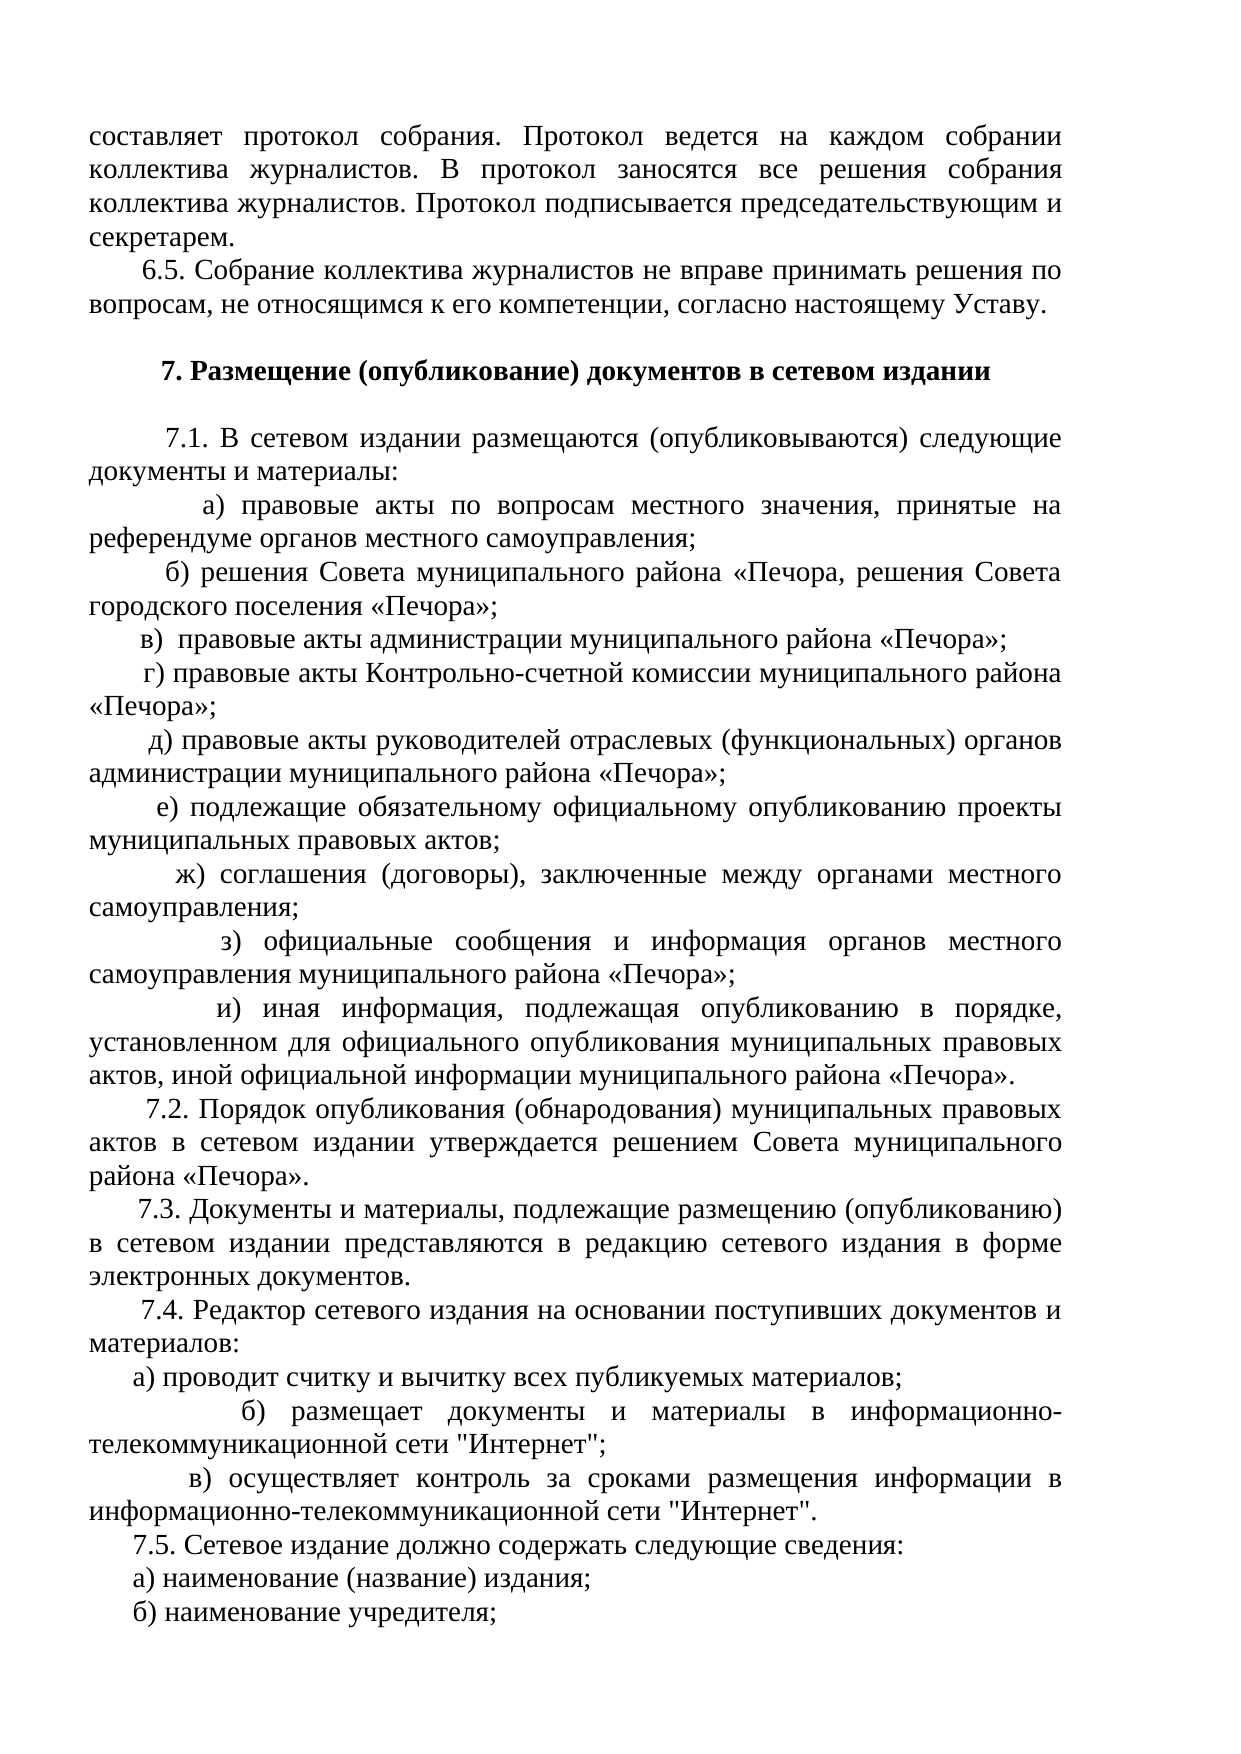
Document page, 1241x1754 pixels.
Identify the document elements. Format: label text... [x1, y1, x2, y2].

text 7.4. Редактор сетевого издания на основании поступивших документов и материалов: [89, 1292, 1063, 1359]
text а) наименование (название) издания; [89, 1560, 1063, 1594]
text в) правовые акты администрации муниципального района «Печора»; [89, 621, 1063, 655]
text б) решения Совета муниципального района «Печора, решения Совета городского поселения «Печора»; [89, 554, 1063, 621]
text г) правовые акты Контрольно-счетной комиссии муниципального района «Печора»; [89, 655, 1063, 722]
text а) проводит считку и вычитку всех публикуемых материалов; [89, 1359, 1063, 1393]
text 7. Размещение (опубликование) документов в сетевом издании [89, 353, 1063, 386]
text з) официальные сообщения и информация органов местного самоуправления муниципального района «Печора»; [89, 923, 1063, 990]
text 7.2. Порядок опубликования (обнародования) муниципальных правовых актов в сетевом издании утверждается решением Совета муниципального района «Печора». [89, 1091, 1063, 1191]
text 6.5. Собрание коллектива журналистов не вправе принимать решения по вопросам, не относящимся к его компетенции, согласно настоящему Уставу. [89, 252, 1063, 319]
text а) правовые акты по вопросам местного значения, принятые на референдуме органов местного самоуправления; [89, 487, 1063, 554]
text и) иная информация, подлежащая опубликованию в порядке, установленном для официального опубликования муниципальных правовых актов, иной официальной информации муниципального района «Печора». [89, 990, 1063, 1091]
text в) осуществляет контроль за сроками размещения информации в информационно-телекоммуникационной сети "Интернет". [89, 1460, 1063, 1527]
text 7.5. Сетевое издание должно содержать следующие сведения: [89, 1527, 1063, 1560]
text б) размещает документы и материалы в информационно-телекоммуникационной сети "Интернет"; [89, 1393, 1063, 1460]
text 7.3. Документы и материалы, подлежащие размещению (опубликованию) в сетевом издании представляются в редакцию сетевого издания в форме электронных документов. [89, 1191, 1063, 1292]
text б) наименование учредителя; [89, 1594, 1063, 1627]
text 7.1. В сетевом издании размещаются (опубликовываются) следующие документы и материалы: [89, 420, 1063, 487]
text е) подлежащие обязательному официальному опубликованию проекты муниципальных правовых актов; [89, 789, 1063, 856]
text д) правовые акты руководителей отраслевых (функциональных) органов администрации муниципального района «Печора»; [89, 722, 1063, 789]
text ж) соглашения (договоры), заключенные между органами местного самоуправления; [89, 856, 1063, 923]
